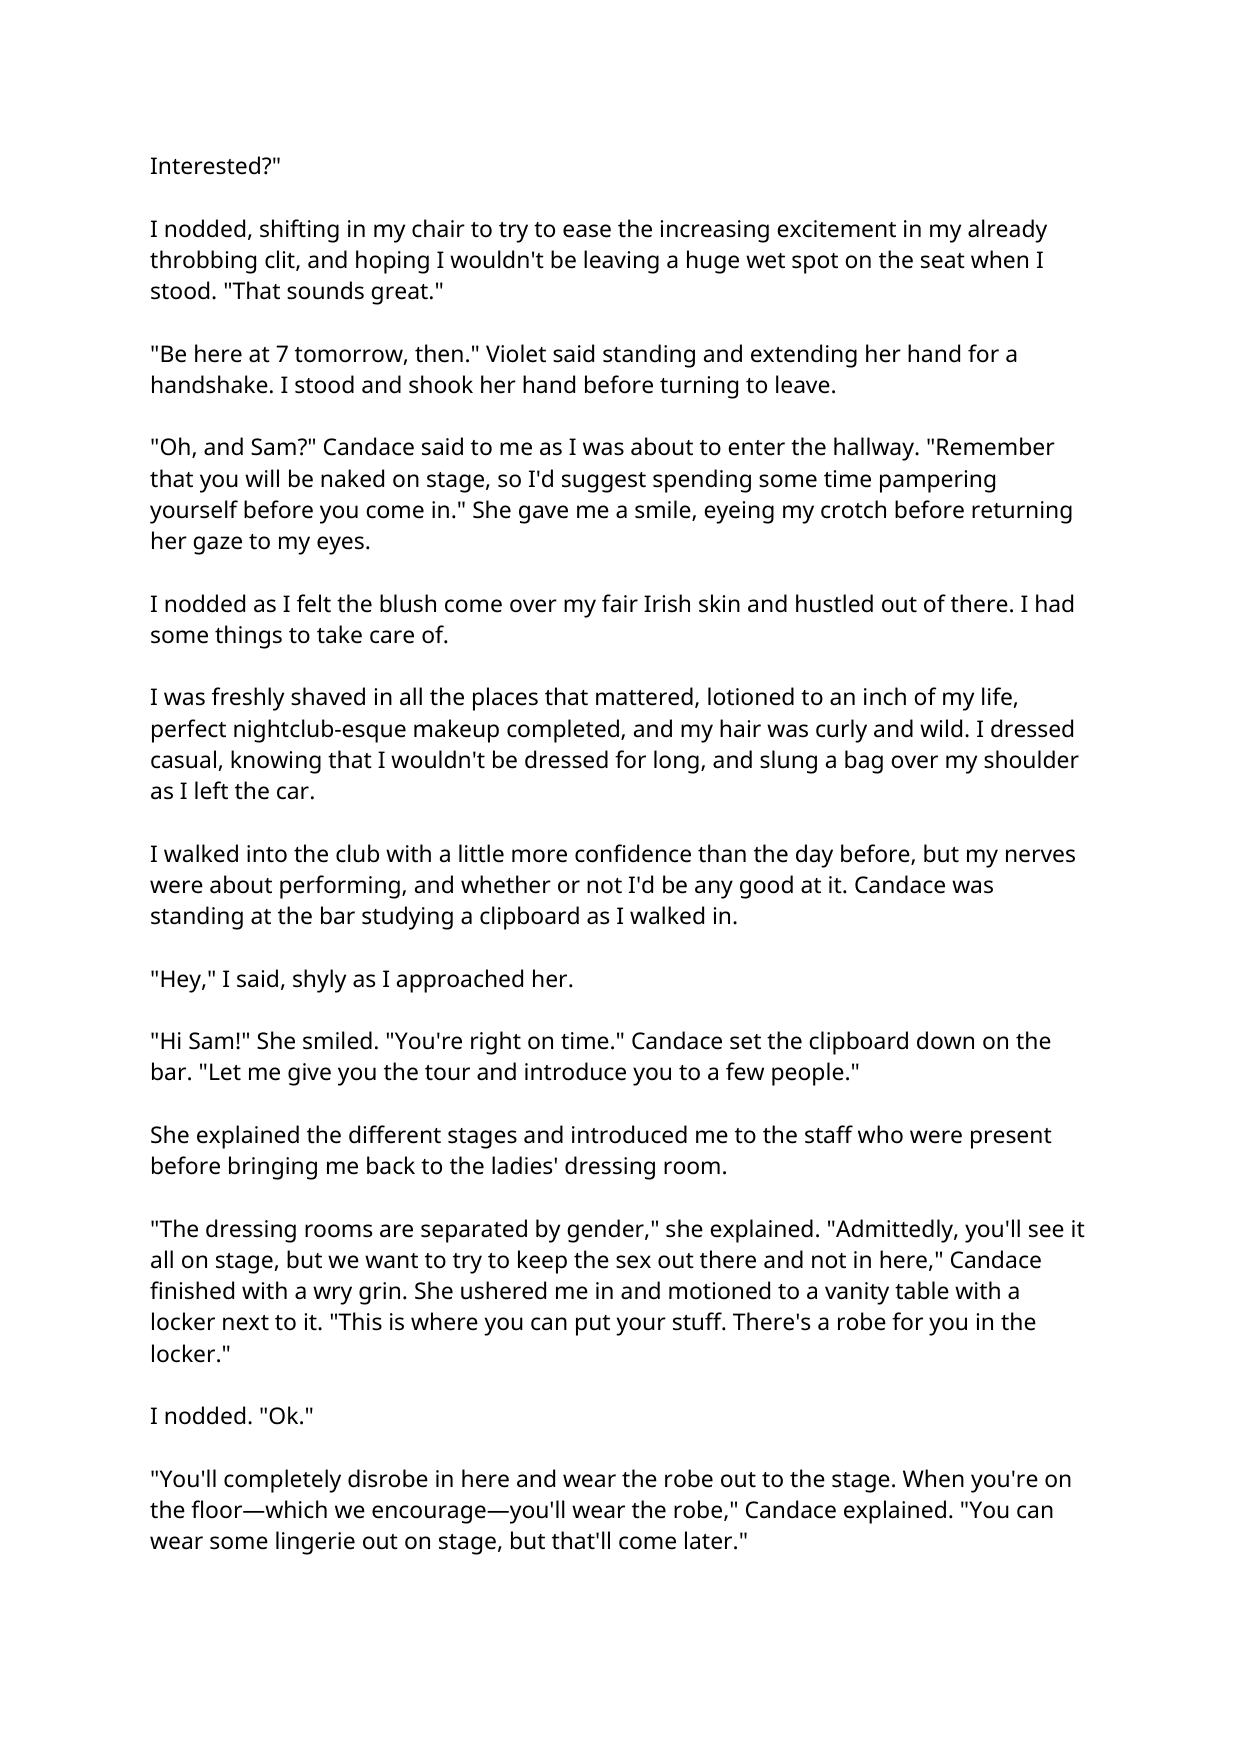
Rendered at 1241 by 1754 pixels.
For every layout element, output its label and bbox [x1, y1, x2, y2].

text [150, 150, 1090, 1587]
